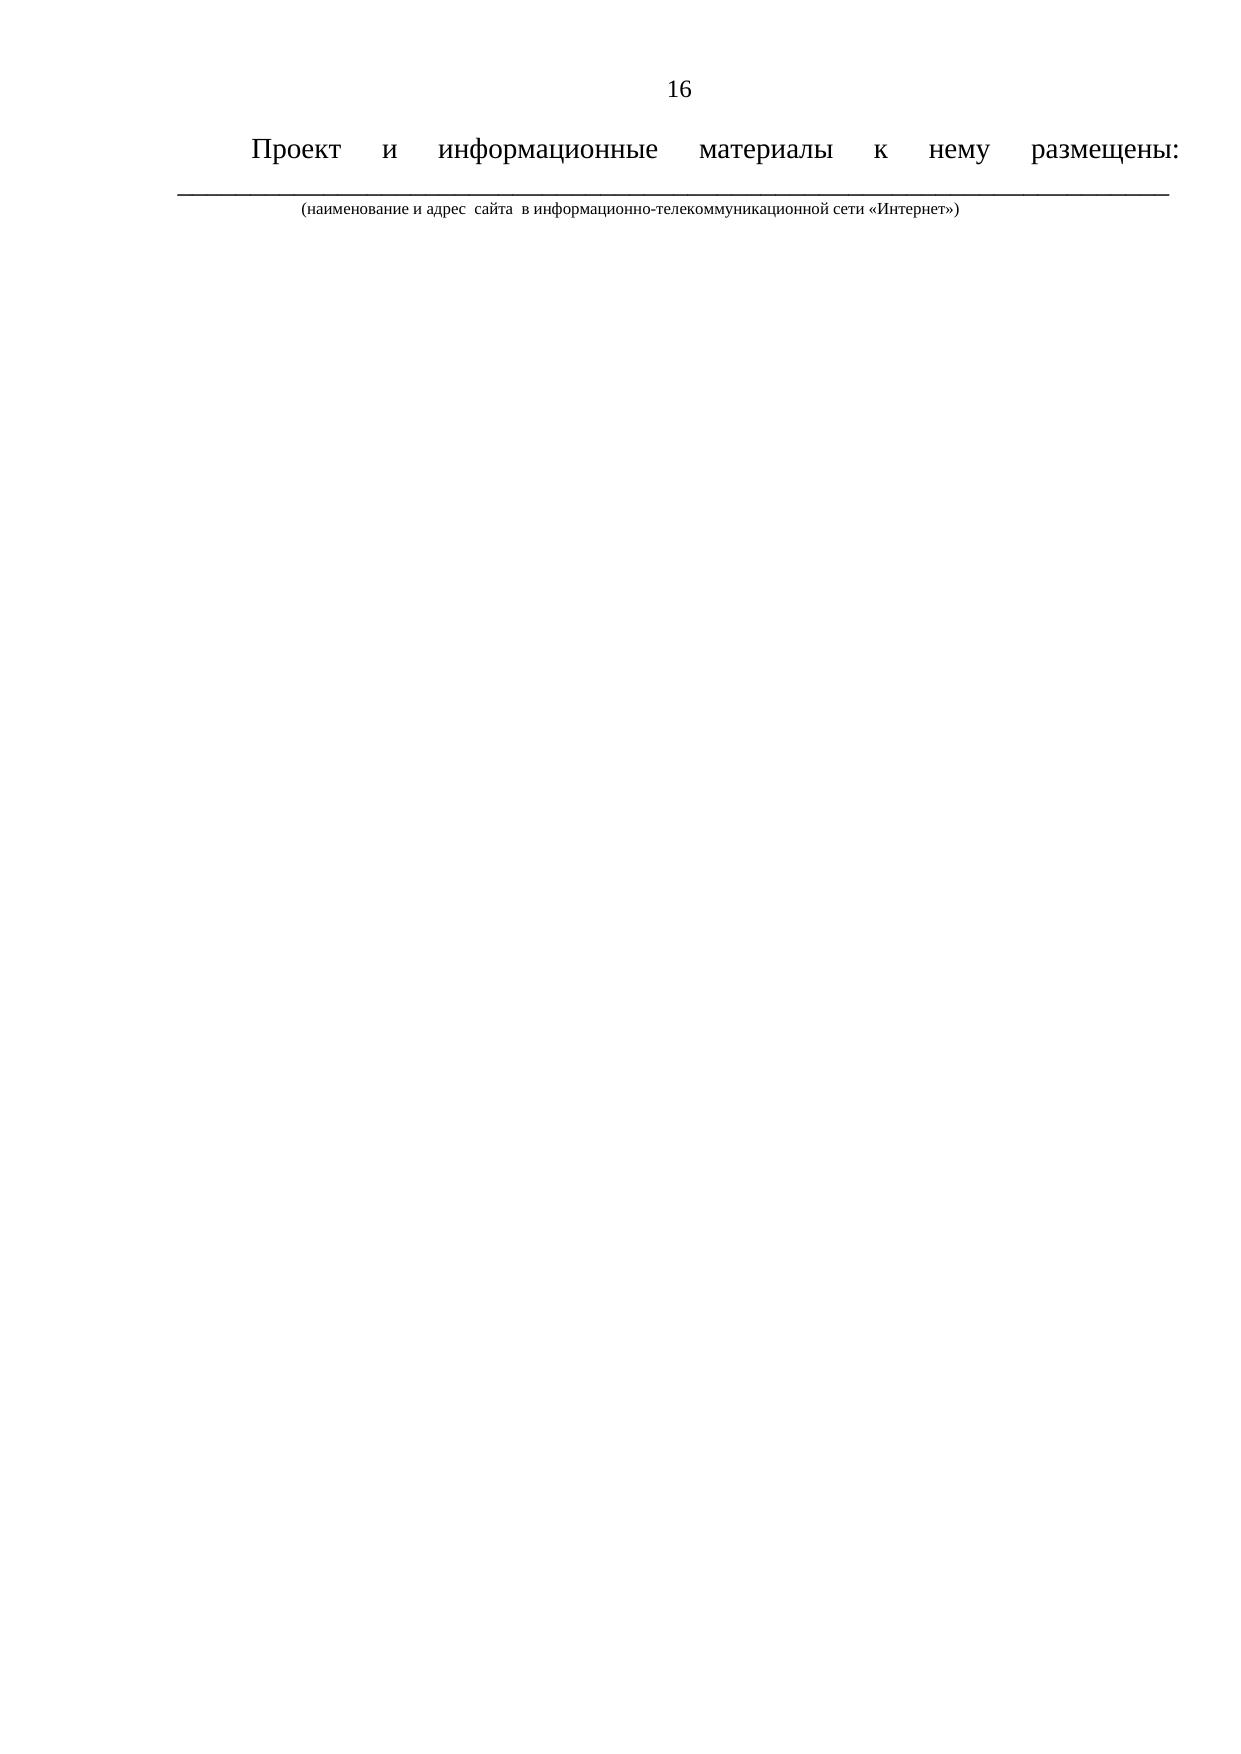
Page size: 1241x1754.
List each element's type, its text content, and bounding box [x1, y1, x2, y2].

text (наименование и адрес сайта в информационно-телекоммуникационной сети «Интернет») [177, 198, 1181, 232]
text Проект и информационные материалы к нему размещены: ____________________________________________________________________ [177, 131, 1181, 198]
